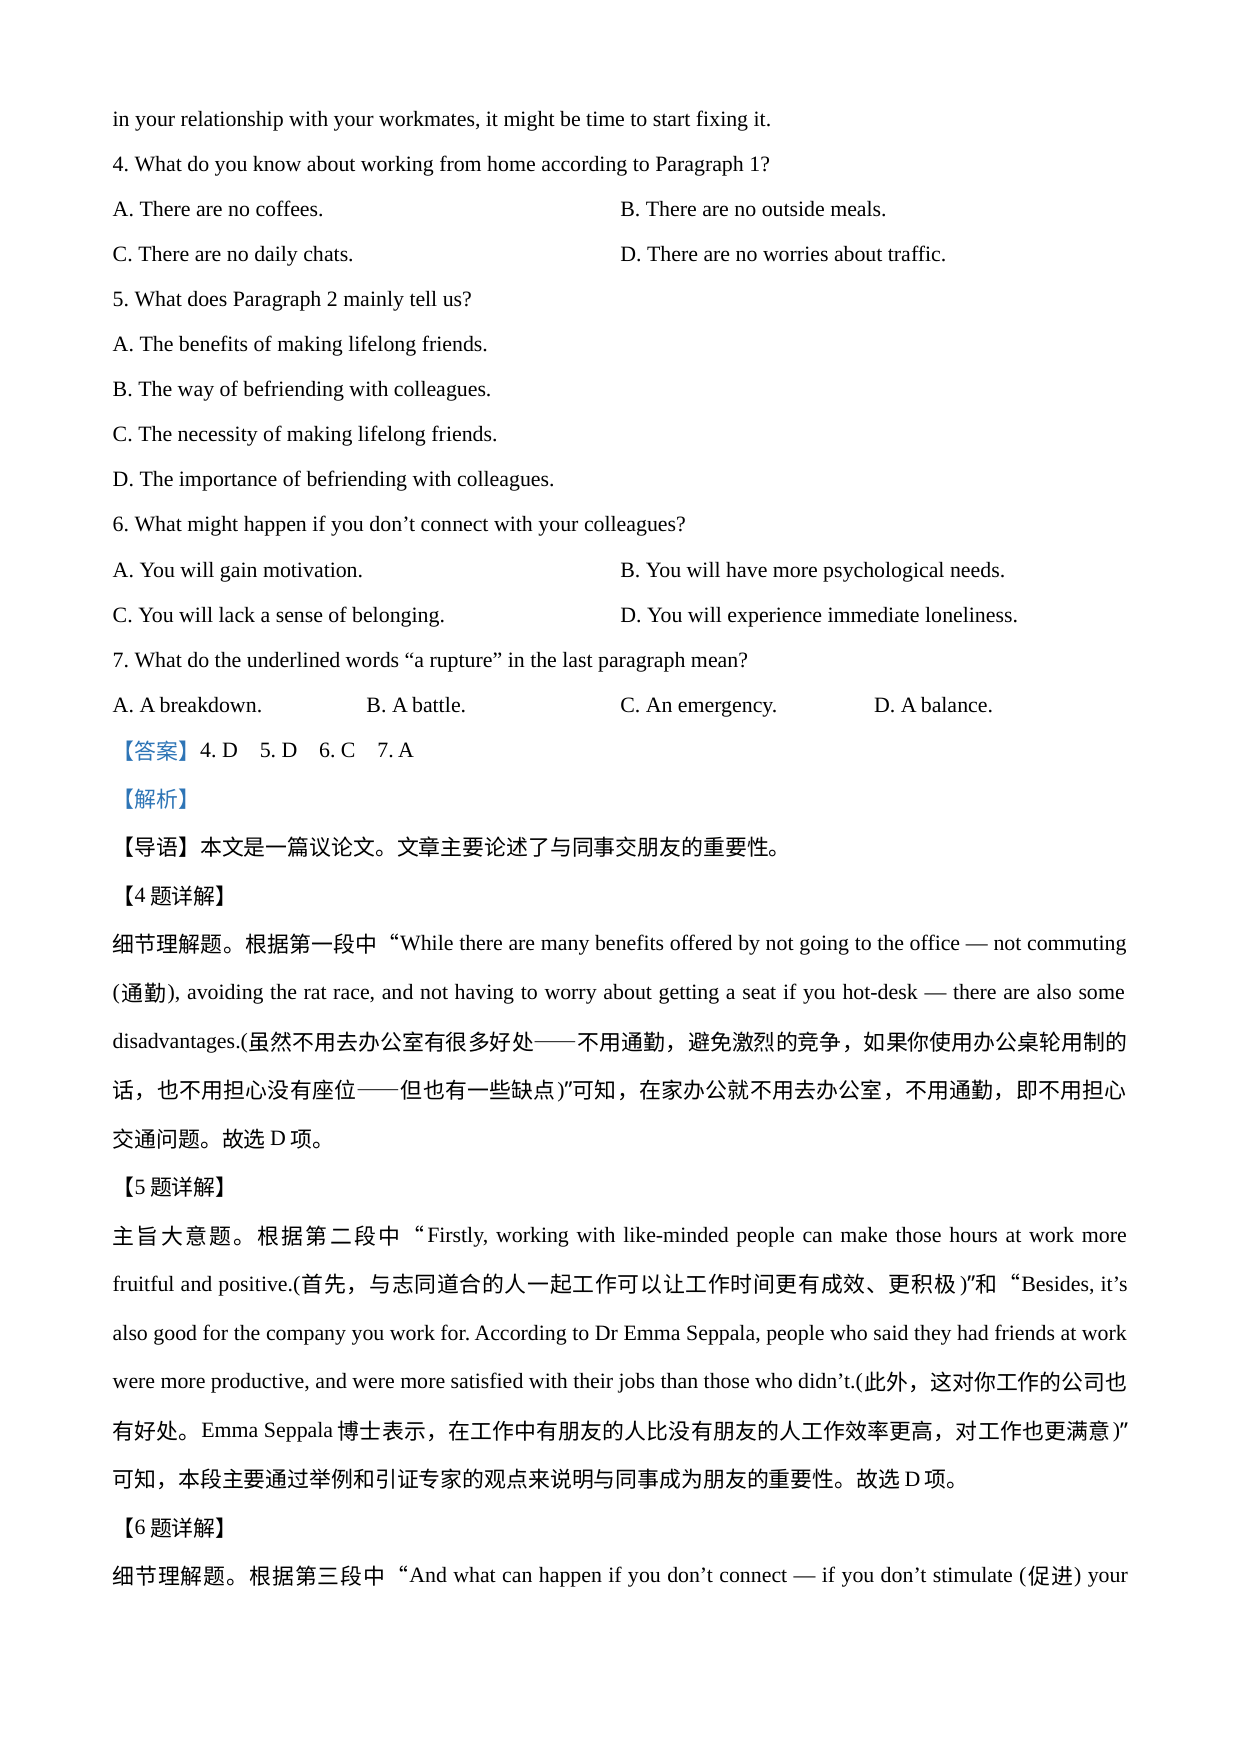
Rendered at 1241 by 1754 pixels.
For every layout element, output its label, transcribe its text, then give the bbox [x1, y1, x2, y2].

text C. You will lack a sense of belonging. D. You will experience immediate loneliness. [112, 598, 1128, 631]
text 【6题详解】 [112, 1510, 1128, 1543]
text 【5题详解】 [112, 1170, 1128, 1202]
text C. There are no daily chats. D. There are no worries about traffic. [112, 237, 1128, 270]
text 4. What do you know about working from home according to Paragraph 1? [112, 147, 1128, 179]
text 6. What might happen if you don’t connect with your colleagues? [112, 508, 1128, 540]
text 主旨大意题。根据第二段中“Firstly, working with like-minded people can make those hours at work more fruitful and positive.(首先，与志同道合的人一起工作可以让工作时间更有成效、更积极)”和“Besides, it’s also good for the company you work for. According to Dr Emma Seppala, people who said they had friends at work were more productive, and were more satisfied with their jobs than those who didn’t.(此外，这对你工作的公司也有好处。Emma Seppala博士表示，在工作中有朋友的人比没有朋友的人工作效率更高，对工作也更满意)”可知，本段主要通过举例和引证专家的观点来说明与同事成为朋友的重要性。故选D项。 [112, 1218, 1128, 1494]
text 【4题详解】 [112, 878, 1128, 911]
text B. The way of befriending with colleagues. [112, 372, 1128, 405]
text 5. What does Paragraph 2 mainly tell us? [112, 282, 1128, 315]
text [112, 102, 1128, 134]
text A. The benefits of making lifelong friends. [112, 327, 1128, 360]
text 【答案】4. D 5. D 6. C 7. A [112, 733, 1128, 766]
text A. You will gain motivation. B. You will have more psychological needs. [112, 553, 1128, 585]
text A. A breakdown. B. A battle. C. An emergency. D. A balance. [112, 688, 1128, 721]
text 7. What do the underlined words “a rupture” in the last paragraph mean? [112, 643, 1128, 676]
text D. The importance of befriending with colleagues. [112, 463, 1128, 495]
text 【解析】 [112, 782, 1128, 814]
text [112, 1559, 1128, 1591]
text 【导语】本文是一篇议论文。文章主要论述了与同事交朋友的重要性。 [112, 830, 1128, 862]
text C. The necessity of making lifelong friends. [112, 418, 1128, 450]
text 细节理解题。根据第一段中“While there are many benefits offered by not going to the office — not commuting (通勤), avoiding the rat race, and not having to worry about getting a seat if you hot-desk — there are also some disadvantages.(虽然不用去办公室有很多好处——不用通勤，避免激烈的竞争，如果你使用办公桌轮用制的话，也不用担心没有座位——但也有一些缺点)”可知，在家办公就不用去办公室，不用通勤，即不用担心交通问题。故选D项。 [112, 927, 1128, 1154]
text A. There are no coffees. B. There are no outside meals. [112, 192, 1128, 224]
